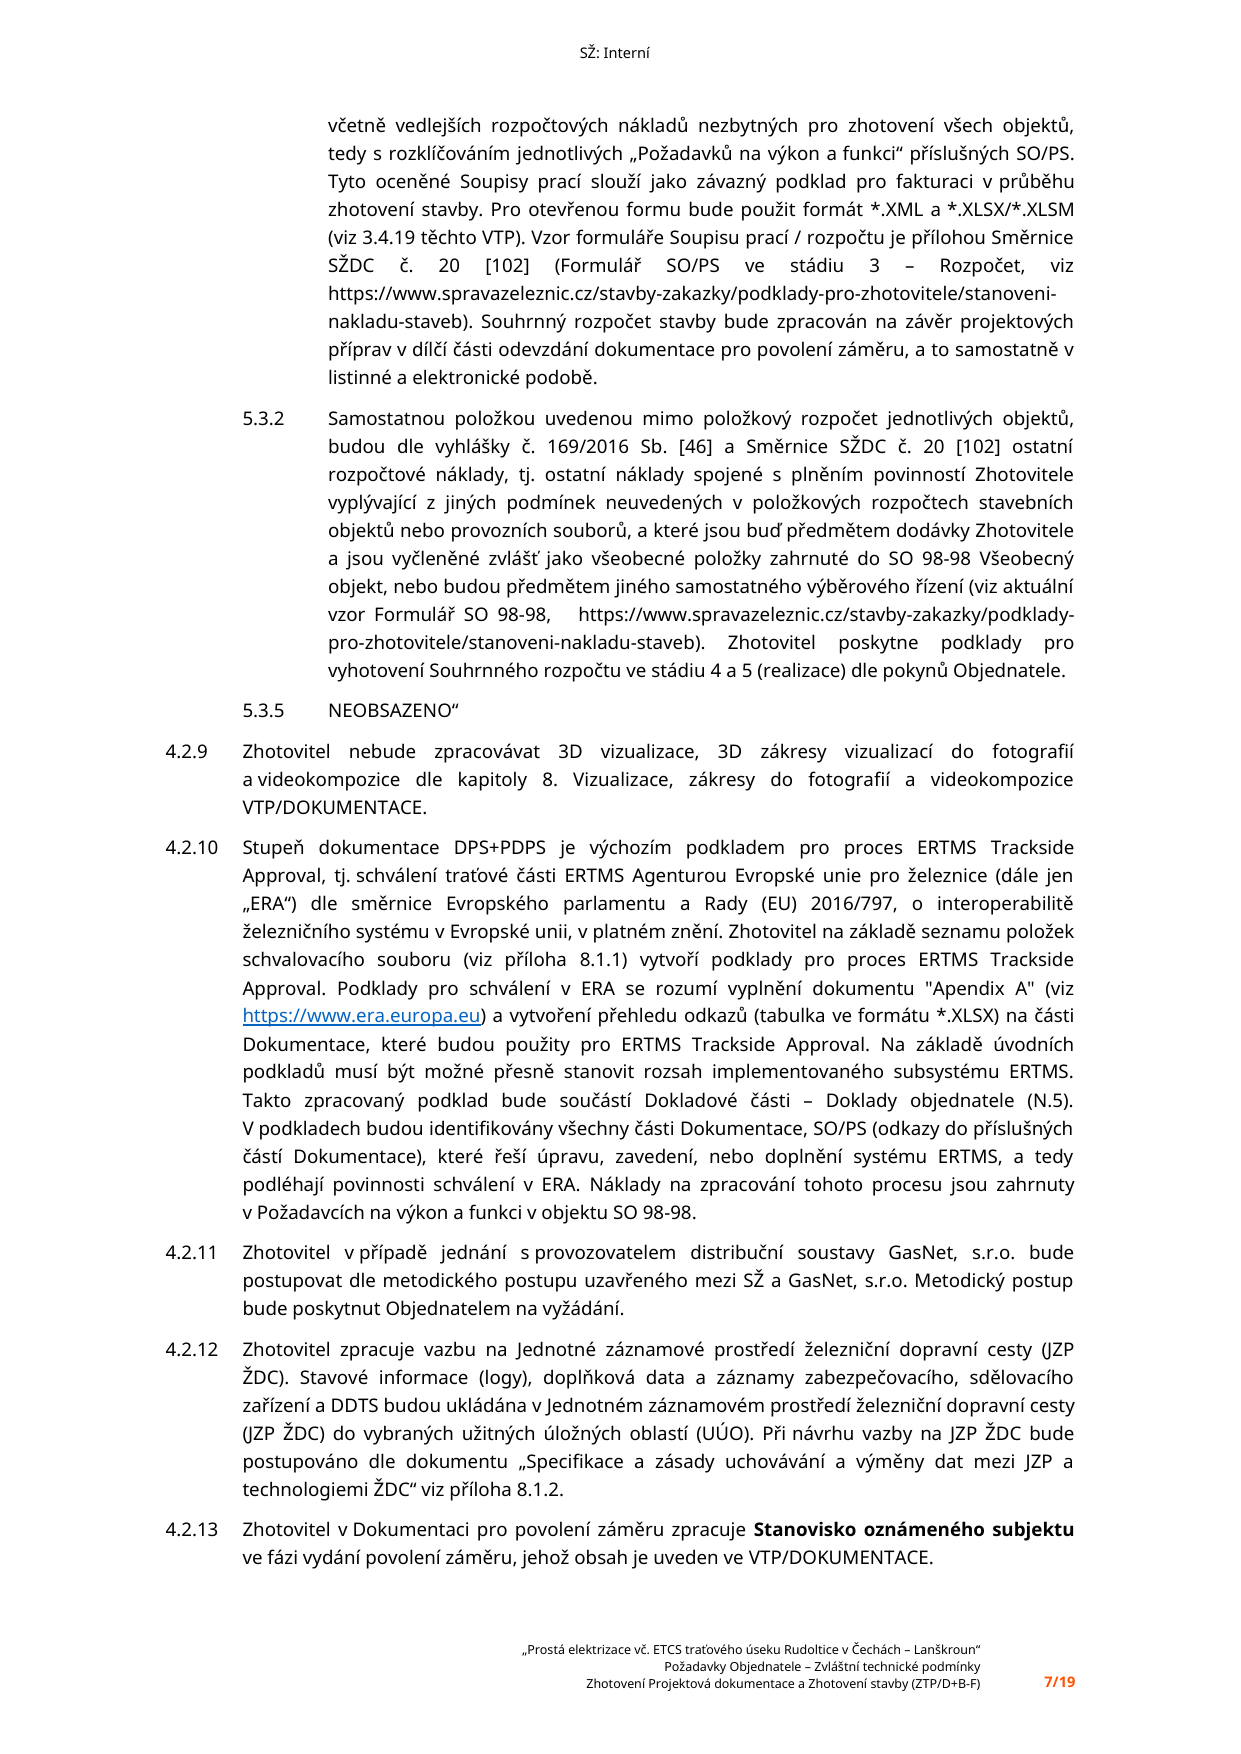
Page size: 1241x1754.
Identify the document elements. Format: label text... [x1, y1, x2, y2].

text Stupeň dokumentace DPS+PDPS je výchozím podkladem pro proces ERTMS Trackside Approval, tj. schválení traťové části ERTMS Agenturou Evropské unie pro železnice (dále jen „ERA“) dle směrnice Evropského parlamentu a Rady (EU) 2016/797, o interoperabilitě železničního systému v Evropské unii, v platném znění. Zhotovitel na základě seznamu položek schvalovacího souboru (viz příloha 8.1.1) vytvoří podklady pro proces ERTMS Trackside Approval. Podklady pro schválení v ERA se rozumí vyplnění dokumentu "Apendix A" (viz https://www.era.europa.eu) a vytvoření přehledu odkazů (tabulka ve formátu *.XLSX) na části Dokumentace, které budou použity pro ERTMS Trackside Approval. Na základě úvodních podkladů musí být možné přesně stanovit rozsah implementovaného subsystému ERTMS. Takto zpracovaný podklad bude součástí Dokladové části – Doklady objednatele (N.5). V podkladech budou identifikovány všechny části Dokumentace, SO/PS (odkazy do příslušných částí Dokumentace), které řeší úpravu, zavedení, nebo doplnění systému ERTMS, a tedy podléhají povinnosti schválení v ERA. Náklady na zpracování tohoto procesu jsou zahrnuty v Požadavcích na výkon a funkci v objektu SO 98-98. [165, 835, 1075, 1224]
text 5.3.2 Samostatnou položkou uvedenou mimo položkový rozpočet jednotlivých objektů, budou dle vyhlášky č. 169/2016 Sb. [46] a Směrnice SŽDC č. 20 [102] ostatní rozpočtové náklady, tj. ostatní náklady spojené s plněním povinností Zhotovitele vyplývající z jiných podmínek neuvedených v položkových rozpočtech stavebních objektů nebo provozních souborů, a které jsou buď předmětem dodávky Zhotovitele a jsou vyčleněné zvlášť jako všeobecné položky zahrnuté do SO 98-98 Všeobecný objekt, nebo budou předmětem jiného samostatného výběrového řízení (viz aktuální vzor Formulář SO 98-98, https://www.spravazeleznic.cz/stavby-zakazky/podklady-pro-zhotovitele/stanoveni-nakladu-staveb). Zhotovitel poskytne podklady pro vyhotovení Souhrnného rozpočtu ve stádiu 4 a 5 (realizace) dle pokynů Objednatele. [242, 405, 1075, 683]
text Zhotovitel zpracuje vazbu na Jednotné záznamové prostředí železniční dopravní cesty (JZP ŽDC). Stavové informace (logy), doplňková data a záznamy zabezpečovacího, sdělovacího zařízení a DDTS budou ukládána v Jednotném záznamovém prostředí železniční dopravní cesty (JZP ŽDC) do vybraných užitných úložných oblastí (UÚO). Při návrhu vazby na JZP ŽDC bude postupováno dle dokumentu „Specifikace a zásady uchovávání a výměny dat mezi JZP a technologiemi ŽDC“ viz příloha 8.1.2. [165, 1336, 1075, 1502]
text Zhotovitel v Dokumentaci pro povolení záměru zpracuje Stanovisko oznámeného subjektu ve fázi vydání povolení záměru, jehož obsah je uveden ve VTP/DOKUMENTACE. [165, 1517, 1075, 1570]
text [242, 112, 1075, 390]
text Zhotovitel nebude zpracovávat 3D vizualizace, 3D zákresy vizualizací do fotografií a videokompozice dle kapitoly 8. Vizualizace, zákresy do fotografií a videokompozice VTP/DOKUMENTACE. [165, 738, 1075, 820]
text 5.3.5 NEOBSAZENO“ [242, 698, 1075, 723]
text Zhotovitel v případě jednání s provozovatelem distribuční soustavy GasNet, s.r.o. bude postupovat dle metodického postupu uzavřeného mezi SŽ a GasNet, s.r.o. Metodický postup bude poskytnut Objednatelem na vyžádání. [165, 1239, 1075, 1321]
